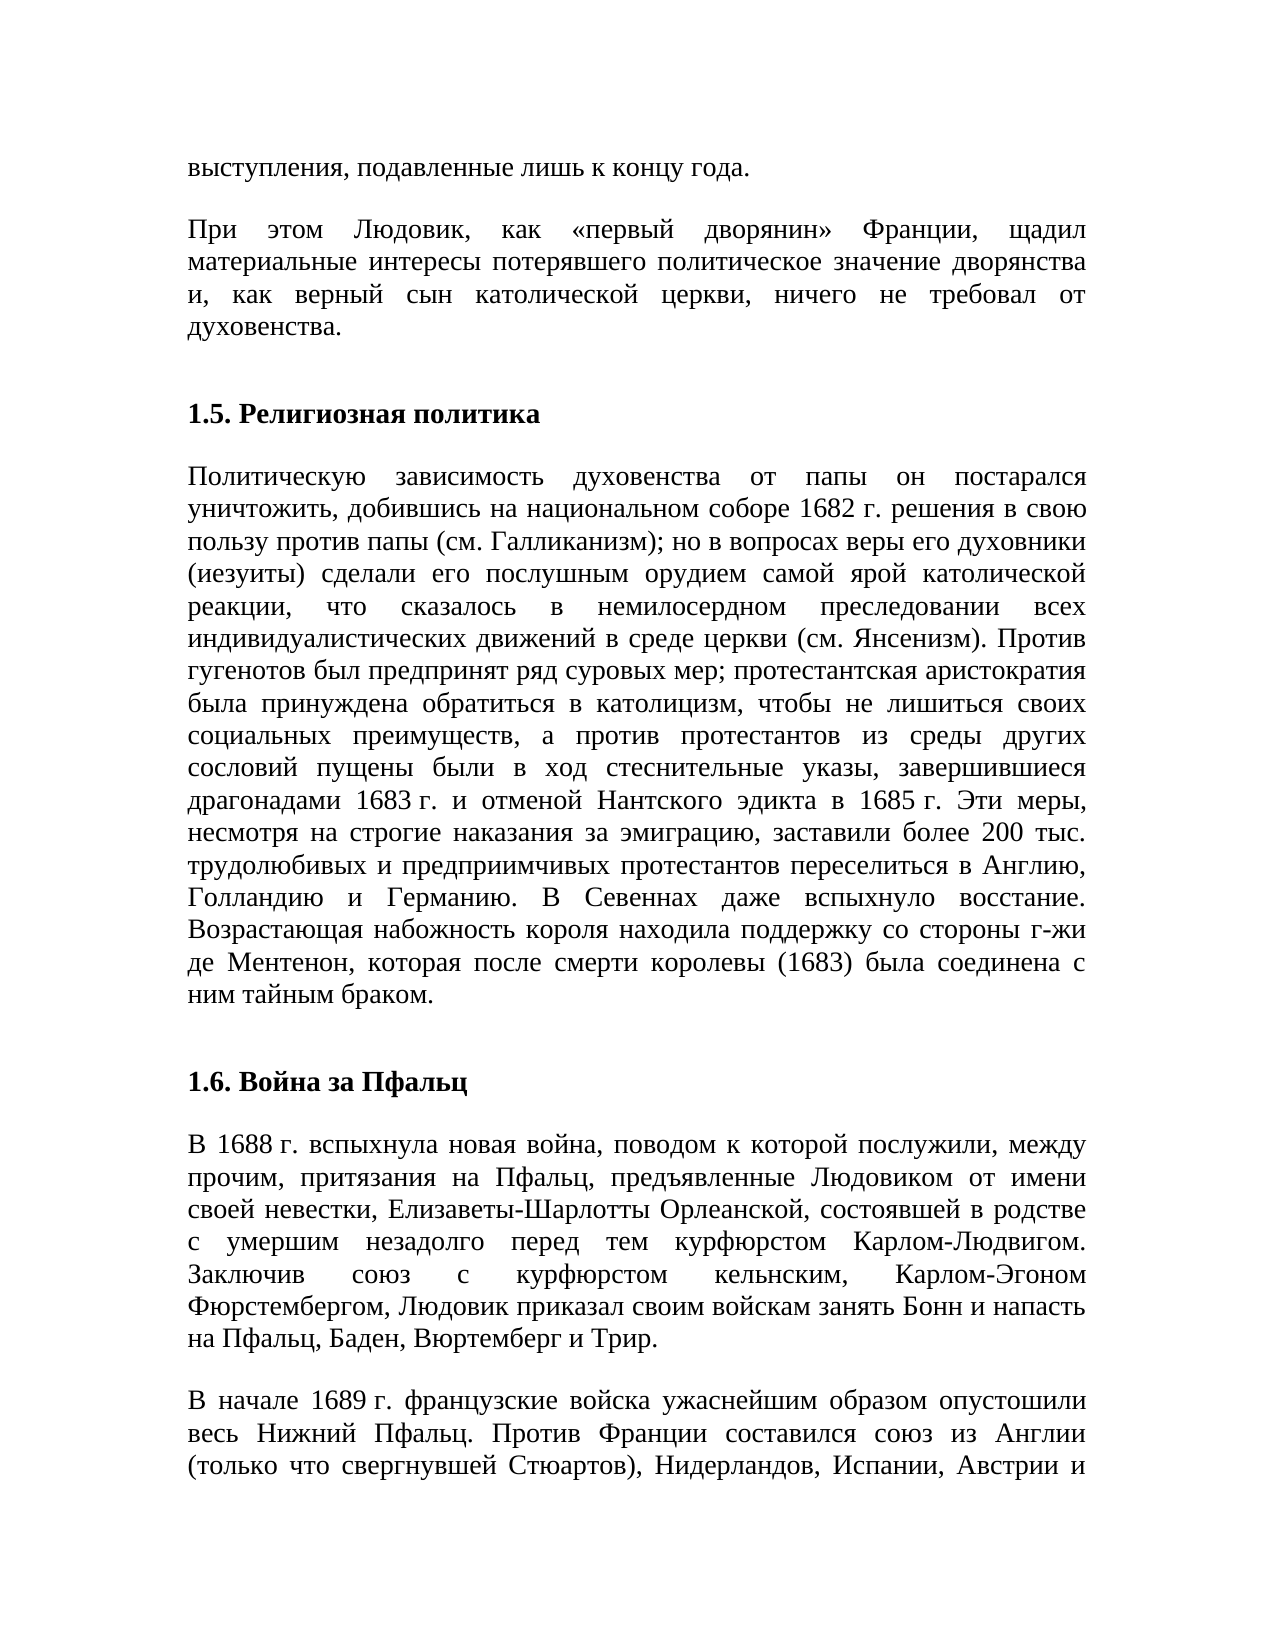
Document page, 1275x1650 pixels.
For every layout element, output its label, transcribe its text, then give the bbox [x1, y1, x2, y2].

text При этом Людовик, как «первый дворянин» Франции, щадил материальные интересы потерявшего политическое значение дворянства и, как верный сын католической церкви, ничего не требовал от духовенства. [187, 212, 1087, 341]
text Политическую зависимость духовенства от папы он постарался уничтожить, добившись на национальном соборе 1682 г. решения в свою пользу против папы (см. Галликанизм); но в вопросах веры его духовники (иезуиты) сделали его послушным орудием самой ярой католической реакции, что сказалось в немилосердном преследовании всех индивидуалистических движений в среде церкви (см. Янсенизм). Против гугенотов был предпринят ряд суровых мер; протестантская аристократия была принуждена обратиться в католицизм, чтобы не лишиться своих социальных преимуществ, а против протестантов из среды других сословий пущены были в ход стеснительные указы, завершившиеся драгонадами 1683 г. и отменой Нантского эдикта в 1685 г. Эти меры, несмотря на строгие наказания за эмиграцию, заставили более 200 тыс. трудолюбивых и предприимчивых протестантов переселиться в Англию, Голландию и Германию. В Севеннах даже вспыхнуло восстание. Возрастающая набожность короля находила поддержку со стороны г-жи де Ментенон, которая после смерти королевы (1683) была соединена с ним тайным браком. [187, 459, 1087, 1010]
text В 1688 г. вспыхнула новая война, поводом к которой послужили, между прочим, притязания на Пфальц, предъявленные Людовиком от имени своей невестки, Елизаветы-Шарлотты Орлеанской, состоявшей в родстве с умершим незадолго перед тем курфюрстом Карлом-Людвигом. Заключив союз с курфюрстом кельнским, Карлом-Эгоном Фюрстембергом, Людовик приказал своим войскам занять Бонн и напасть на Пфальц, Баден, Вюртемберг и Трир. [187, 1127, 1087, 1354]
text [187, 1383, 1087, 1481]
list 1.5. Религиозная политика [187, 396, 1087, 429]
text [187, 150, 1087, 182]
list 1.6. Война за Пфальц [187, 1064, 1087, 1098]
